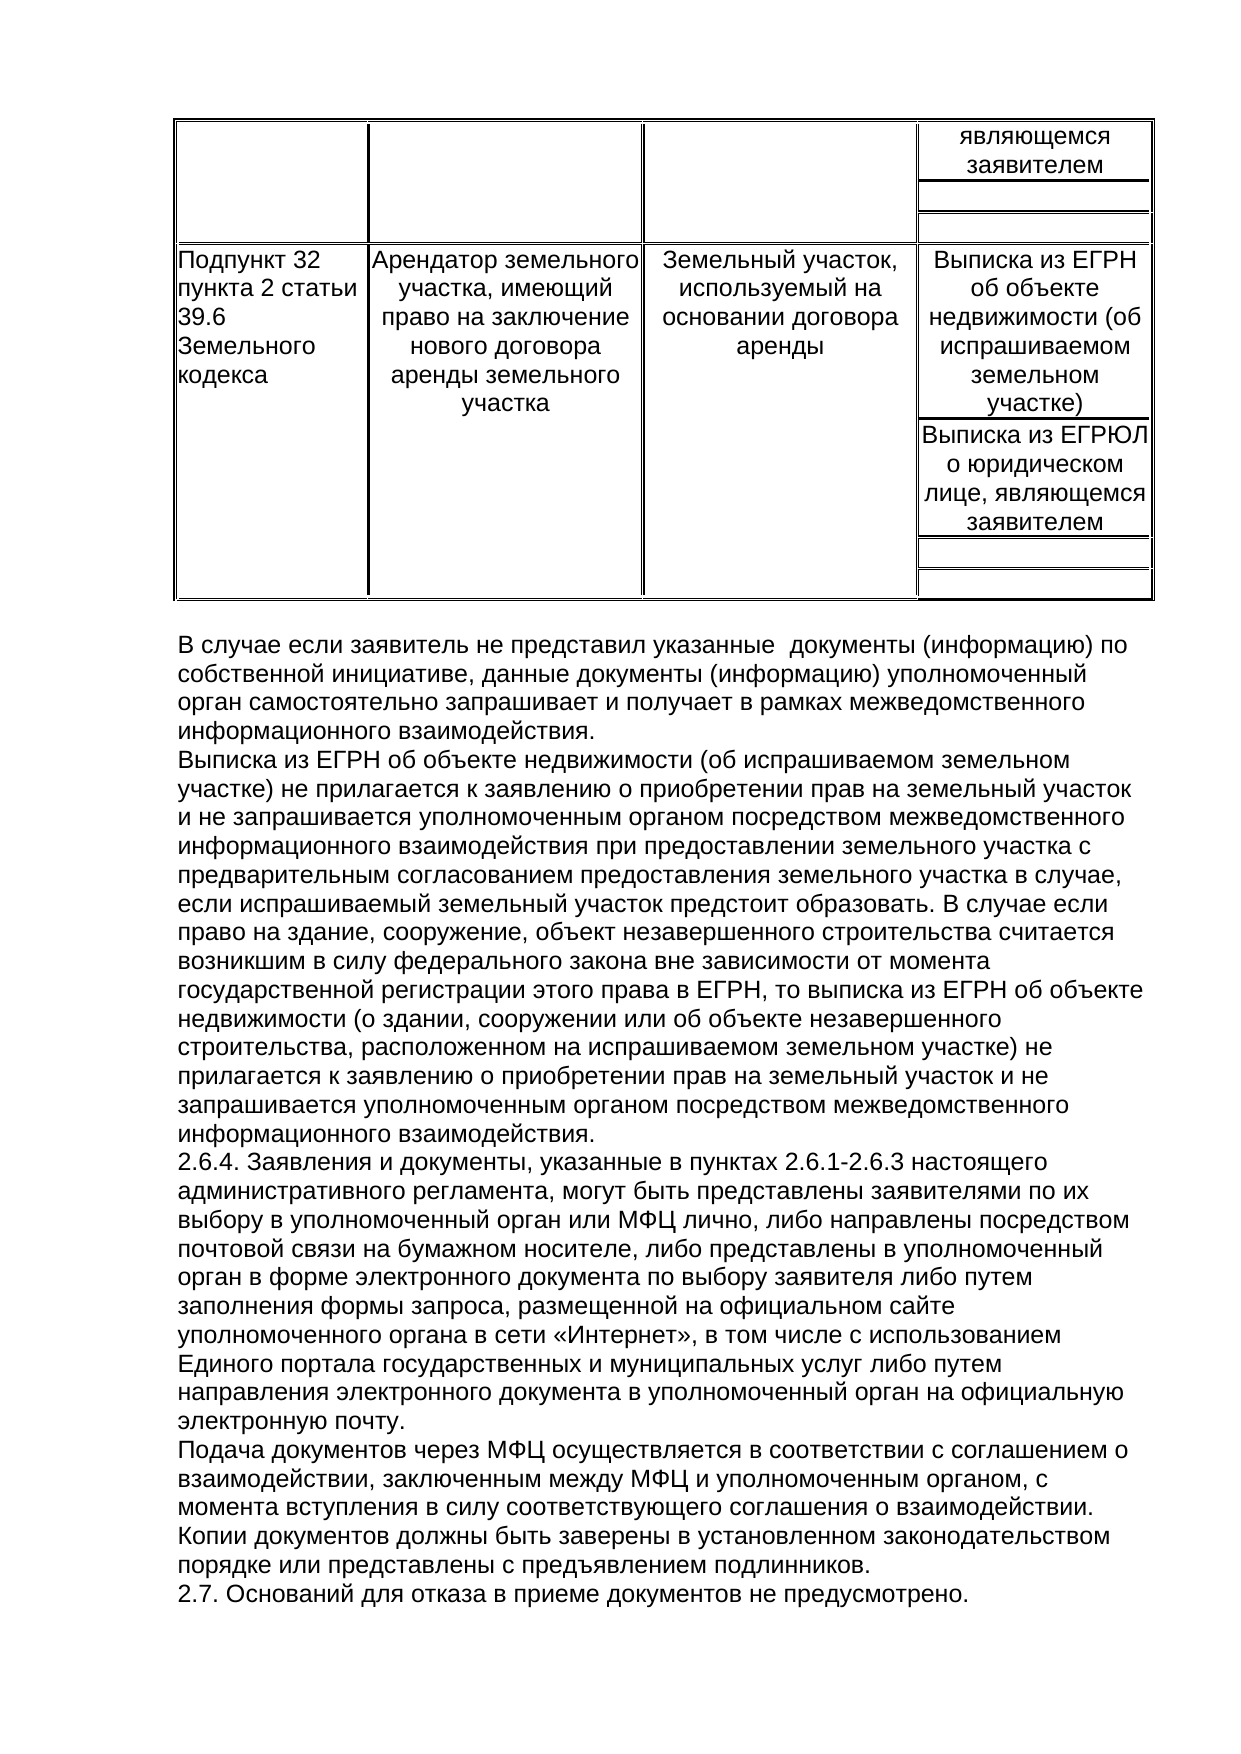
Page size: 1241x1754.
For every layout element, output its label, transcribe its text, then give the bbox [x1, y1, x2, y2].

text Подача документов через МФЦ осуществляется в соответствии с соглашением о взаимодействии, заключенным между МФЦ и уполномоченным органом, с момента вступления в силу соответствующего соглашения о взаимодействии. [177, 1435, 1152, 1521]
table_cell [918, 122, 1151, 179]
table_cell Арендатор земельного участка, имеющий право на заключение нового договора аренды земельного участка [368, 241, 643, 598]
text Выписка из ЕГРН об объекте недвижимости (об испрашиваемом земельном участке) не прилагается к заявлению о приобретении прав на земельный участок и не запрашивается уполномоченным органом посредством межведомственного информационного взаимодействия при предоставлении земельного участка с предварительным согласованием предоставления земельного участка в случае, если испрашиваемый земельный участок предстоит образовать. В случае если право на здание, сооружение, объект незавершенного строительства считается возникшим в силу федерального закона вне зависимости от момента государственной регистрации этого права в ЕГРН, то выписка из ЕГРН об объекте недвижимости (о здании, сооружении или об объекте незавершенного строительства, расположенном на испрашиваемом земельном участке) не прилагается к заявлению о приобретении прав на земельный участок и не запрашивается уполномоченным органом посредством межведомственного информационного взаимодействия. [177, 745, 1152, 1147]
table_cell [919, 210, 1152, 241]
table_cell [919, 535, 1152, 567]
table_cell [919, 241, 1152, 417]
table_cell Земельный участок, используемый на основании договора аренды [643, 245, 917, 598]
text В случае если заявитель не представил указанные документы (информацию) по собственной инициативе, данные документы (информацию) уполномоченный орган самостоятельно запрашивает и получает в рамках межведомственного информационного взаимодействия. [177, 630, 1152, 745]
table_cell [919, 179, 1151, 210]
text 2.7. Оснований для отказа в приеме документов не предусмотрено. [177, 1578, 1152, 1607]
table_cell Подпункт 32 пункта 2 статьи 39.6 Земельного кодекса [177, 241, 368, 598]
text 2.6.4. Заявления и документы, указанные в пунктах 2.6.1-2.6.3 настоящего административного регламента, могут быть представлены заявителями по их выбору в уполномоченный орган или МФЦ лично, либо направлены посредством почтовой связи на бумажном носителе, либо представлены в уполномоченный орган в форме электронного документа по выбору заявителя либо путем заполнения формы запроса, размещенной на официальном сайте уполномоченного органа в сети «Интернет», в том числе с использованием Единого портала государственных и муниципальных услуг либо путем направления электронного документа в уполномоченный орган на официальную электронную почту. [177, 1147, 1152, 1435]
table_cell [919, 417, 1151, 535]
text Копии документов должны быть заверены в установленном законодательством порядке или представлены с предъявлением подлинников. [177, 1521, 1152, 1578]
table_cell [918, 567, 1153, 598]
